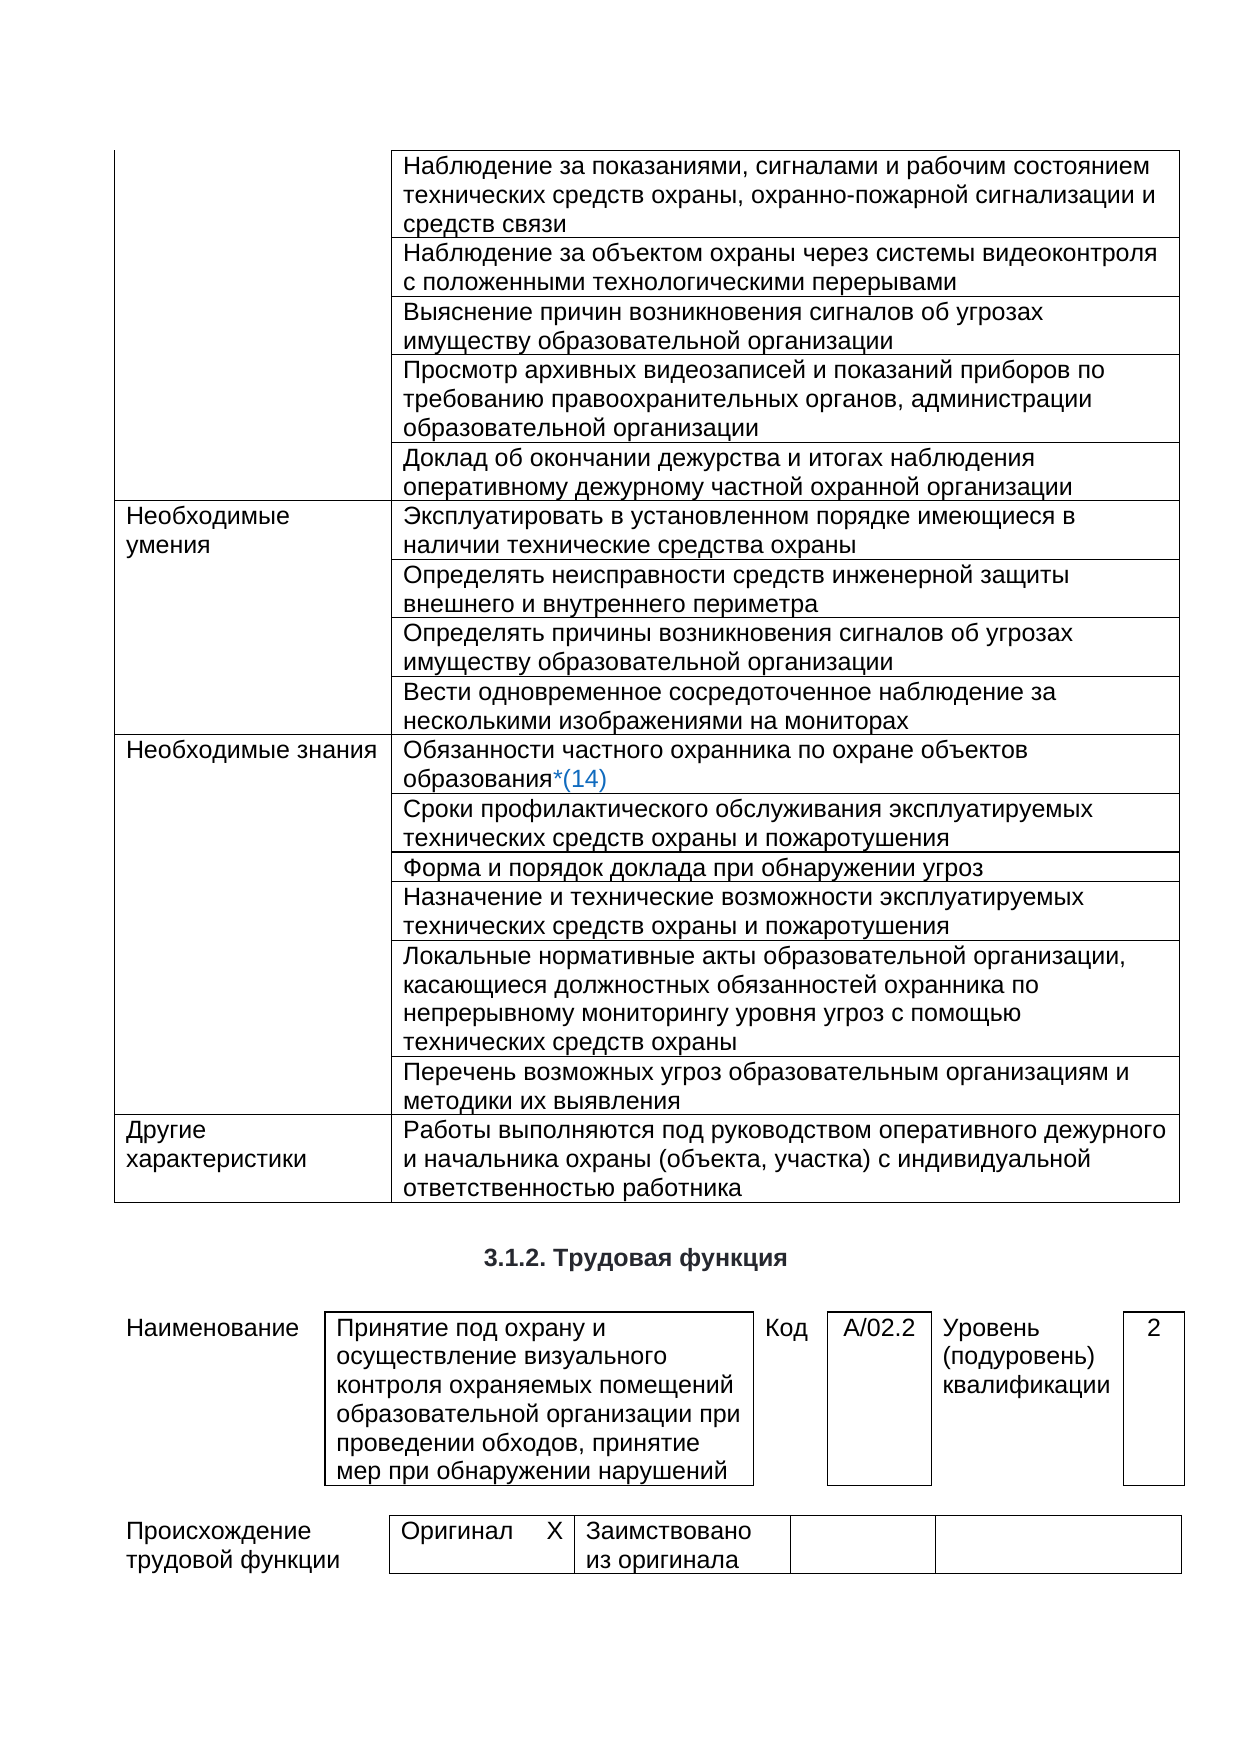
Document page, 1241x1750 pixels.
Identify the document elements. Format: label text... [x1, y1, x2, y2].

table_header Код [754, 1311, 827, 1485]
table_cell Другие характеристики [115, 1115, 391, 1202]
table_header Уровень (подуровень) квалификации [932, 1311, 1123, 1485]
table_cell Доклад об окончании дежурства и итогах наблюдения оперативному дежурному частной охранной организации [392, 443, 1179, 500]
table_cell Определять неисправности средств инженерной защиты внешнего и внутреннего периметра [392, 560, 1179, 617]
table_cell Перечень возможных угроз образовательным организациям и методики их выявления [392, 1057, 1179, 1114]
table_header Принятие под охрану и осуществление визуального контроля охраняемых помещений образовательной организации при проведении обходов, принятие мер при обнаружении нарушений [326, 1313, 753, 1485]
table_header Заимствовано из оригинала [575, 1516, 790, 1573]
table_cell Работы выполняются под руководством оперативного дежурного и начальника охраны (объекта, участка) с индивидуальной ответственностью работника [392, 1115, 1179, 1202]
table_cell Форма и порядок доклада при обнаружении угроз [392, 853, 1179, 881]
table_cell Необходимые знания [115, 735, 391, 1114]
table_cell Эксплуатировать в установленном порядке имеющиеся в наличии технические средства охраны [392, 501, 1179, 559]
table_header Происхождение трудовой функции [115, 1515, 389, 1573]
text 3.1.2. Трудовая функция [114, 1243, 1157, 1271]
table_cell Назначение и технические возможности эксплуатируемых технических средств охраны и пожаротушения [392, 882, 1179, 940]
table_cell Сроки профилактического обслуживания эксплуатируемых технических средств охраны и пожаротушения [392, 794, 1179, 851]
table_header А/02.2 [828, 1313, 931, 1485]
table_cell Вести одновременное сосредоточенное наблюдение за несколькими изображениями на мониторах [392, 677, 1179, 734]
table_cell Наблюдение за показаниями, сигналами и рабочим состоянием технических средств охраны, охранно-пожарной сигнализации и средств связи [392, 151, 1179, 237]
table_cell Наблюдение за объектом охраны через системы видеоконтроля с положенными технологическими перерывами [392, 238, 1179, 296]
table_cell Локальные нормативные акты образовательной организации, касающиеся должностных обязанностей охранника по непрерывному мониторингу уровня угроз с помощью технических средств охраны [392, 941, 1179, 1056]
table_header [936, 1516, 1181, 1573]
table_cell Необходимые умения [115, 501, 391, 734]
table_header X [535, 1516, 574, 1573]
table_header 2 [1124, 1313, 1184, 1485]
table_cell Просмотр архивных видеозаписей и показаний приборов по требованию правоохранительных органов, администрации образовательной организации [392, 355, 1179, 442]
table_header [791, 1516, 935, 1573]
table_cell Определять причины возникновения сигналов об угрозах имуществу образовательной организации [392, 618, 1179, 676]
table_header Наименование [115, 1311, 324, 1485]
table_cell Обязанности частного охранника по охране объектов образования*(14) [392, 735, 1179, 793]
table_header Оригинал [390, 1516, 535, 1573]
table_cell Выяснение причин возникновения сигналов об угрозах имуществу образовательной организации [392, 297, 1179, 354]
